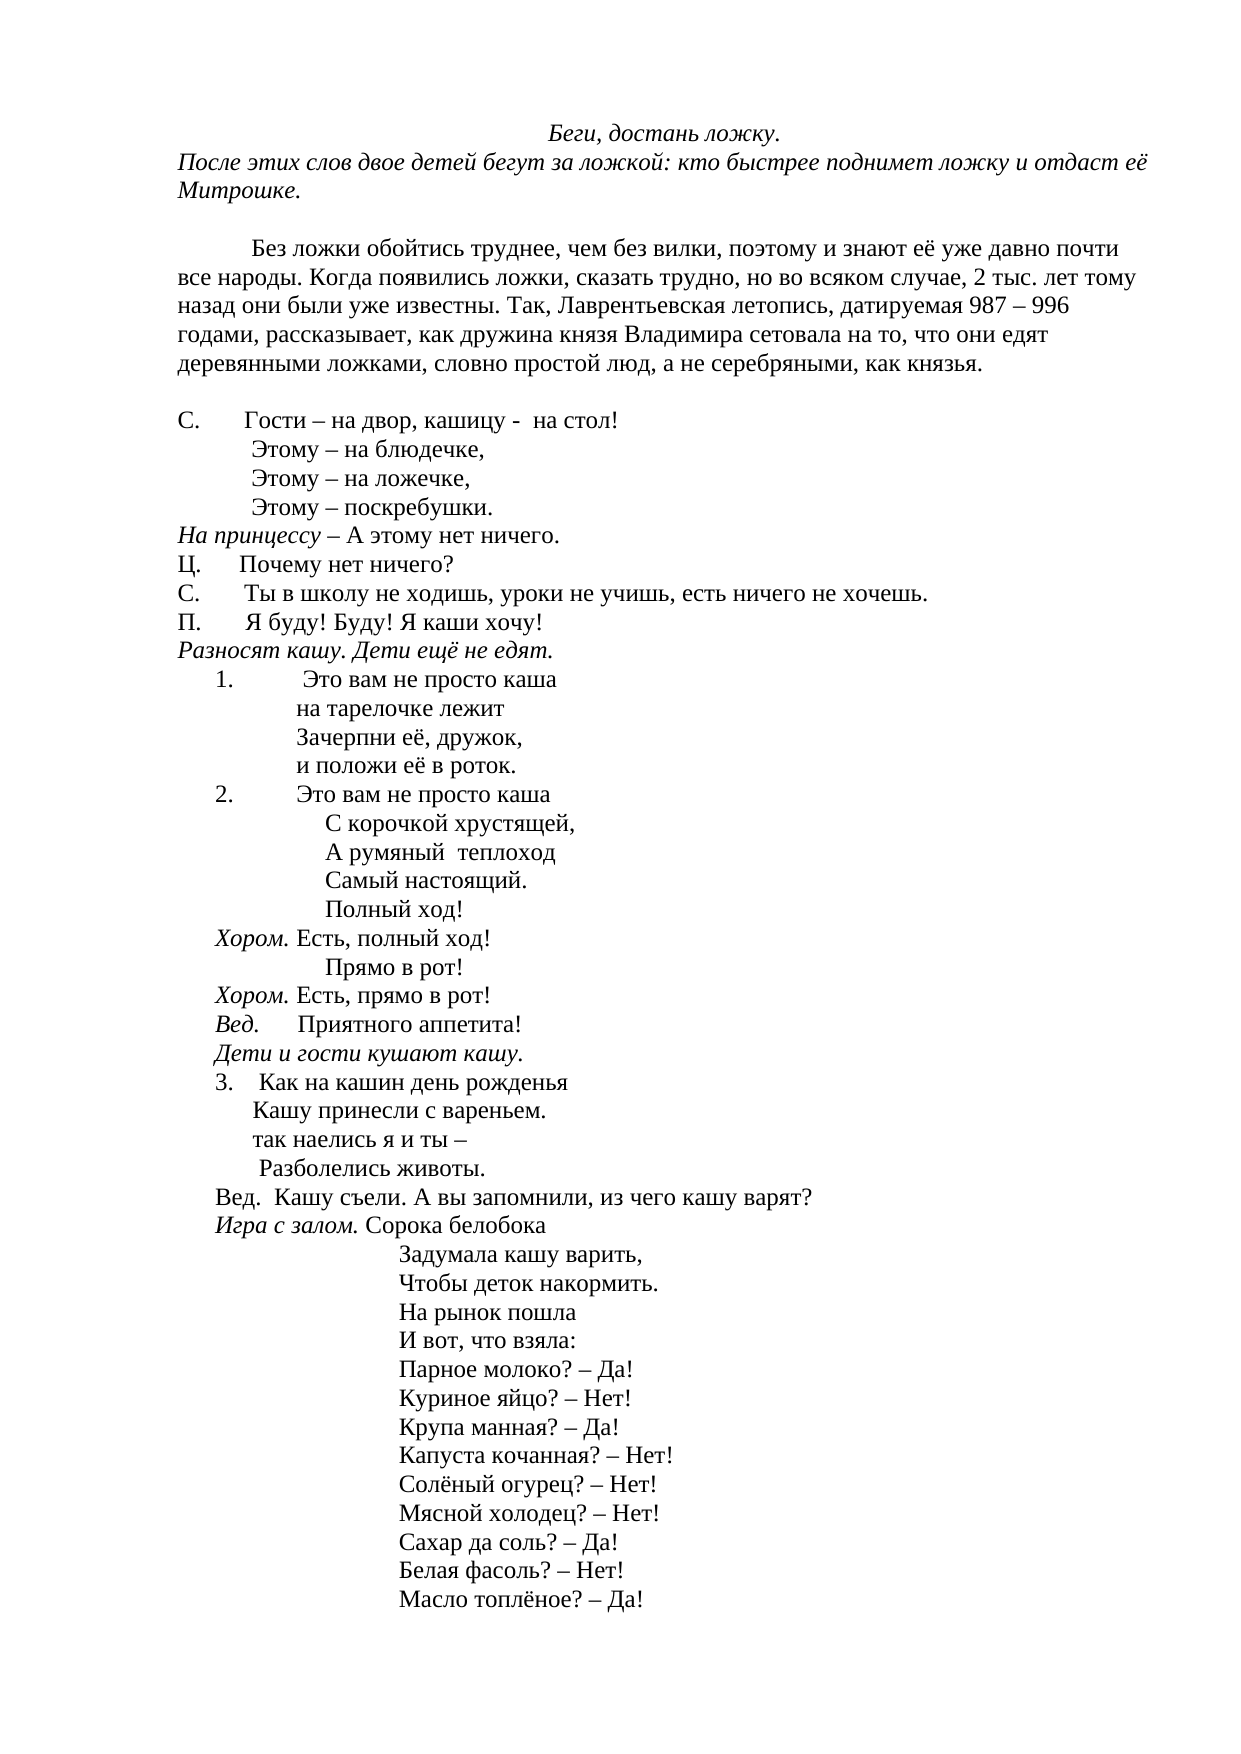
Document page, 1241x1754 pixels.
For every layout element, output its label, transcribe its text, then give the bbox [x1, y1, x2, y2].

text Этому – поскребушки. [177, 492, 1152, 521]
text Хором. Есть, прямо в рот! [215, 981, 1152, 1009]
text Зачерпни её, дружок, [215, 722, 1152, 751]
text Сахар да соль? – Да! [215, 1527, 1152, 1556]
text Мясной холодец? – Нет! [215, 1498, 1152, 1527]
list Это вам не просто каша [215, 664, 1152, 693]
text А румяный теплоход [215, 837, 1152, 866]
text П. Я буду! Буду! Я каши хочу! [177, 607, 1152, 636]
text Кашу принесли с вареньем. [215, 1096, 1152, 1124]
text Капуста кочанная? – Нет! [215, 1441, 1152, 1469]
text И вот, что взяла: [215, 1326, 1152, 1354]
text Самый настоящий. [215, 866, 1152, 894]
text На принцессу – А этому нет ничего. [177, 521, 1152, 549]
text Разболелись животы. [215, 1153, 1152, 1182]
text Белая фасоль? – Нет! [215, 1556, 1152, 1584]
text Парное молоко? – Да! [215, 1354, 1152, 1383]
text так наелись я и ты – [215, 1124, 1152, 1153]
text Вед. Приятного аппетита! [215, 1009, 1152, 1038]
text и положи её в роток. [215, 751, 1152, 779]
text Масло топлёное? – Да! [215, 1584, 1152, 1613]
text Полный ход! [215, 894, 1152, 923]
text Разносят кашу. Дети ещё не едят. [177, 636, 1152, 664]
text Задумала кашу варить, [215, 1239, 1152, 1268]
text Вед. Кашу съели. А вы запомнили, из чего кашу варят? [215, 1182, 1152, 1211]
text Беги, достань ложку. [177, 118, 1152, 147]
text Ц. Почему нет ничего? [177, 549, 1152, 578]
list Как на кашин день рожденья [215, 1067, 1152, 1096]
text После этих слов двое детей бегут за ложкой: кто быстрее поднимет ложку и отдаст её Митрошке. [177, 147, 1152, 204]
text Солёный огурец? – Нет! [215, 1469, 1152, 1498]
text Дети и гости кушают кашу. [215, 1038, 1152, 1067]
text Этому – на ложечке, [177, 463, 1152, 492]
text Без ложки обойтись труднее, чем без вилки, поэтому и знают её уже давно почти все народы. Когда появились ложки, сказать трудно, но во всяком случае, 2 тыс. лет тому назад они были уже известны. Так, Лаврентьевская летопись, датируемая 987 – 996 годами, рассказывает, как дружина князя Владимира сетовала на то, что они едят деревянными ложками, словно простой люд, а не серебряными, как князья. [177, 233, 1152, 377]
text С. Гости – на двор, кашицу - на стол! [177, 406, 1152, 434]
text На рынок пошла [215, 1297, 1152, 1326]
text С. Ты в школу не ходишь, уроки не учишь, есть ничего не хочешь. [177, 578, 1152, 607]
text Куриное яйцо? – Нет! [215, 1383, 1152, 1412]
text Чтобы деток накормить. [215, 1268, 1152, 1297]
text 2. Это вам не просто каша [215, 779, 1152, 808]
text Прямо в рот! [215, 952, 1152, 981]
text на тарелочке лежит [215, 693, 1152, 722]
text С корочкой хрустящей, [215, 808, 1152, 837]
text Крупа манная? – Да! [215, 1412, 1152, 1441]
text Хором. Есть, полный ход! [215, 923, 1152, 952]
text Этому – на блюдечке, [177, 434, 1152, 463]
text Игра с залом. Сорока белобока [215, 1211, 1152, 1239]
